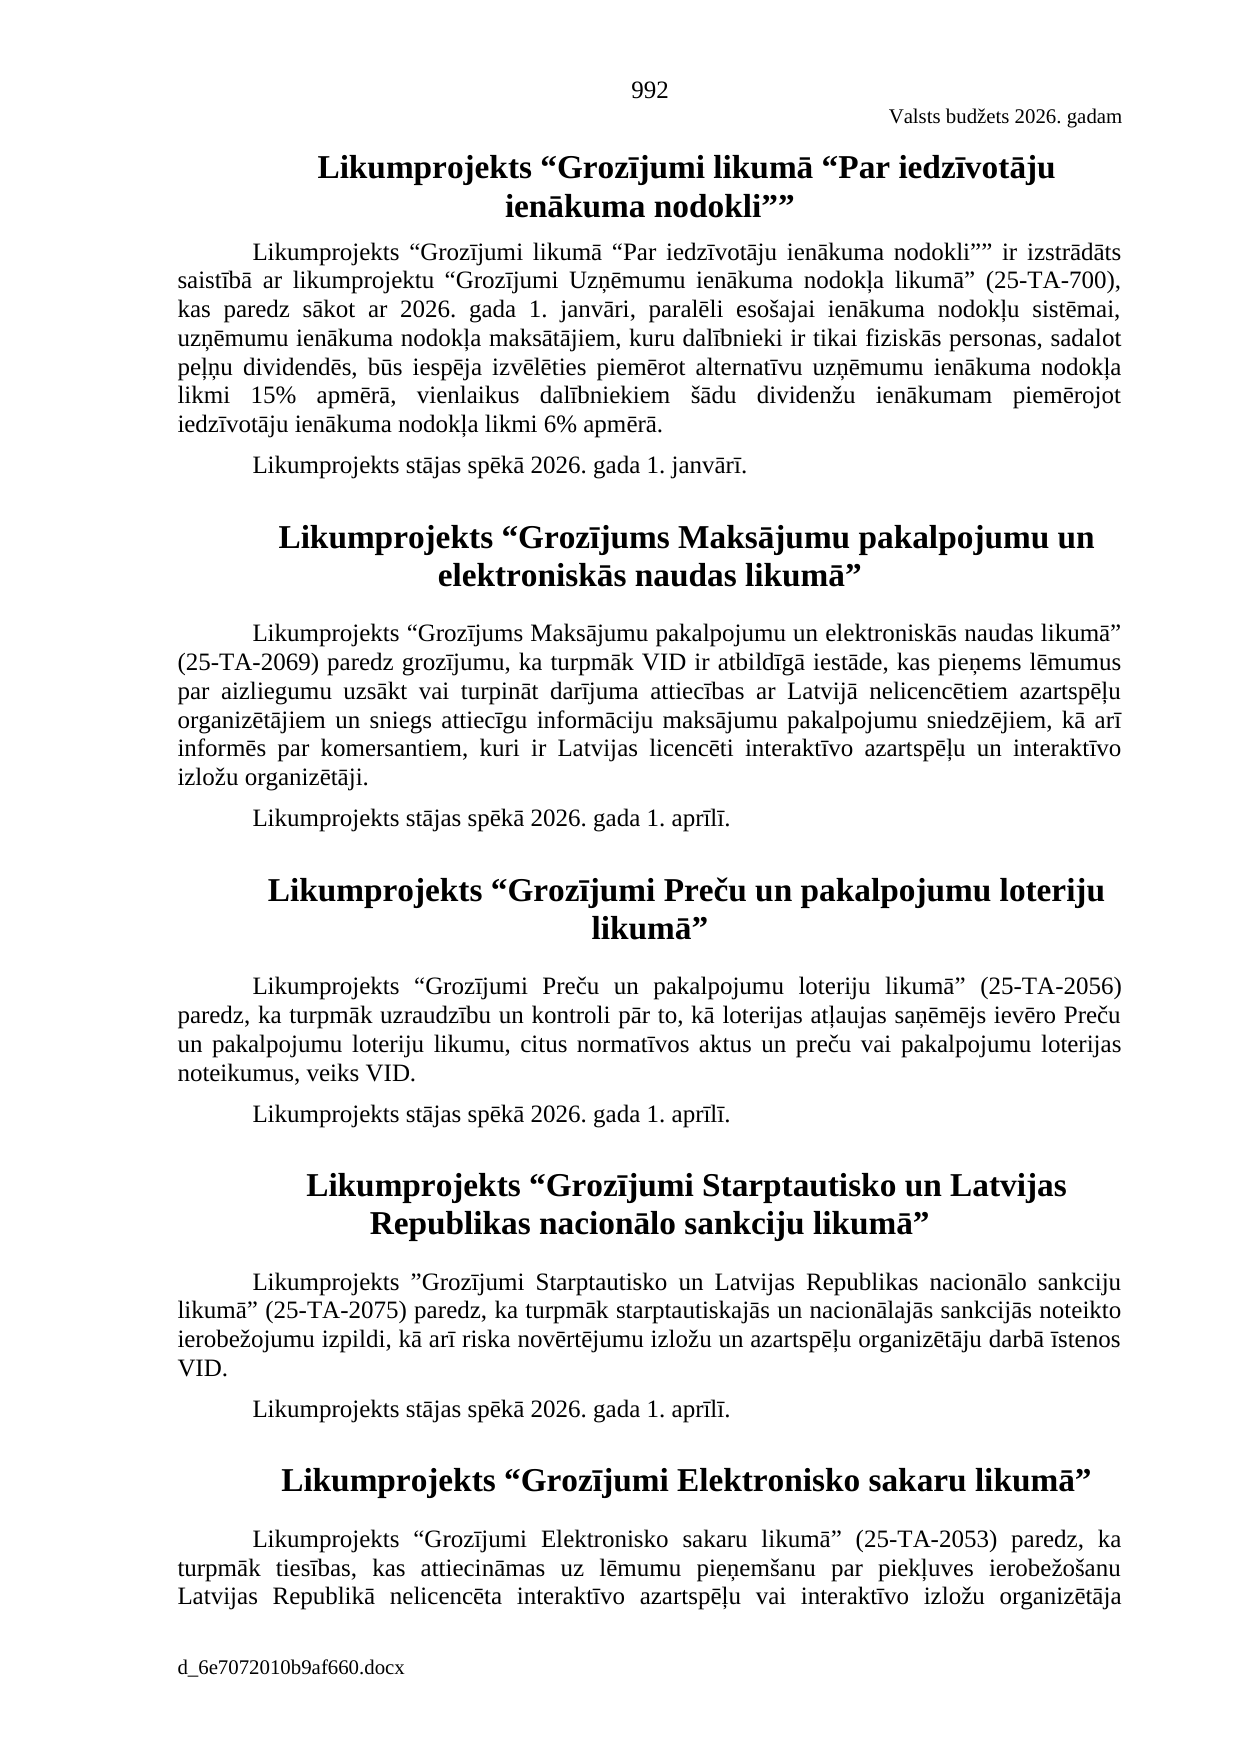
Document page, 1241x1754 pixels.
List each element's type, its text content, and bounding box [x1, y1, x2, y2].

text Likumprojekts stājas spēkā 2026. gada 1. aprīlī. [177, 803, 1122, 832]
text Likumprojekts stājas spēkā 2026. gada 1. aprīlī. [177, 1099, 1122, 1128]
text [177, 1524, 1122, 1610]
text Likumprojekts “Grozījumi likumā “Par iedzīvotāju ienākuma nodokli”” [177, 148, 1122, 224]
text Likumprojekts ”Grozījumi Starptautisko un Latvijas Republikas nacionālo sankciju likumā” (25-TA-2075) paredz, ka turpmāk starptautiskajās un nacionālajās sankcijās noteikto ierobežojumu izpildi, kā arī riska novērtējumu izložu un azartspēļu organizētāju darbā īstenos VID. [177, 1267, 1122, 1382]
text Likumprojekts “Grozījumi Preču un pakalpojumu loteriju likumā” (25-TA-2056) paredz, ka turpmāk uzraudzību un kontroli pār to, kā loterijas atļaujas saņēmējs ievēro Preču un pakalpojumu loteriju likumu, citus normatīvos aktus un preču vai pakalpojumu loterijas noteikumus, veiks VID. [177, 971, 1122, 1086]
text Likumprojekts stājas spēkā 2026. gada 1. janvārī. [177, 451, 1122, 479]
text Likumprojekts “Grozījumi Starptautisko un Latvijas Republikas nacionālo sankciju likumā” [177, 1165, 1122, 1242]
text Likumprojekts stājas spēkā 2026. gada 1. aprīlī. [177, 1394, 1122, 1423]
text Likumprojekts “Grozījums Maksājumu pakalpojumu un elektroniskās naudas likumā” (25-TA-2069) paredz grozījumu, ka turpmāk VID ir atbildīgā iestāde, kas pieņems lēmumus par aizliegumu uzsākt vai turpināt darījuma attiecības ar Latvijā nelicencētiem azartspēļu organizētājiem un sniegs attiecīgu informāciju maksājumu pakalpojumu sniedzējiem, kā arī informēs par komersantiem, kuri ir Latvijas licencēti interaktīvo azartspēļu un interaktīvo izložu organizētāji. [177, 618, 1122, 791]
text Likumprojekts “Grozījumi Elektronisko sakaru likumā” [177, 1461, 1122, 1499]
text Likumprojekts “Grozījumi Preču un pakalpojumu loteriju likumā” [177, 870, 1122, 946]
text Likumprojekts “Grozījumi likumā “Par iedzīvotāju ienākuma nodokli”” ir izstrādāts saistībā ar likumprojektu “Grozījumi Uzņēmumu ienākuma nodokļa likumā” (25-TA-700), kas paredz sākot ar 2026. gada 1. janvāri, paralēli esošajai ienākuma nodokļu sistēmai, uzņēmumu ienākuma nodokļa maksātājiem, kuru dalībnieki ir tikai fiziskās personas, sadalot peļņu dividendēs, būs iespēja izvēlēties piemērot alternatīvu uzņēmumu ienākuma nodokļa likmi 15% apmērā, vienlaikus dalībniekiem šādu dividenžu ienākumam piemērojot iedzīvotāju ienākuma nodokļa likmi 6% apmērā. [177, 237, 1122, 438]
text Likumprojekts “Grozījums Maksājumu pakalpojumu un elektroniskās naudas likumā” [177, 517, 1122, 593]
